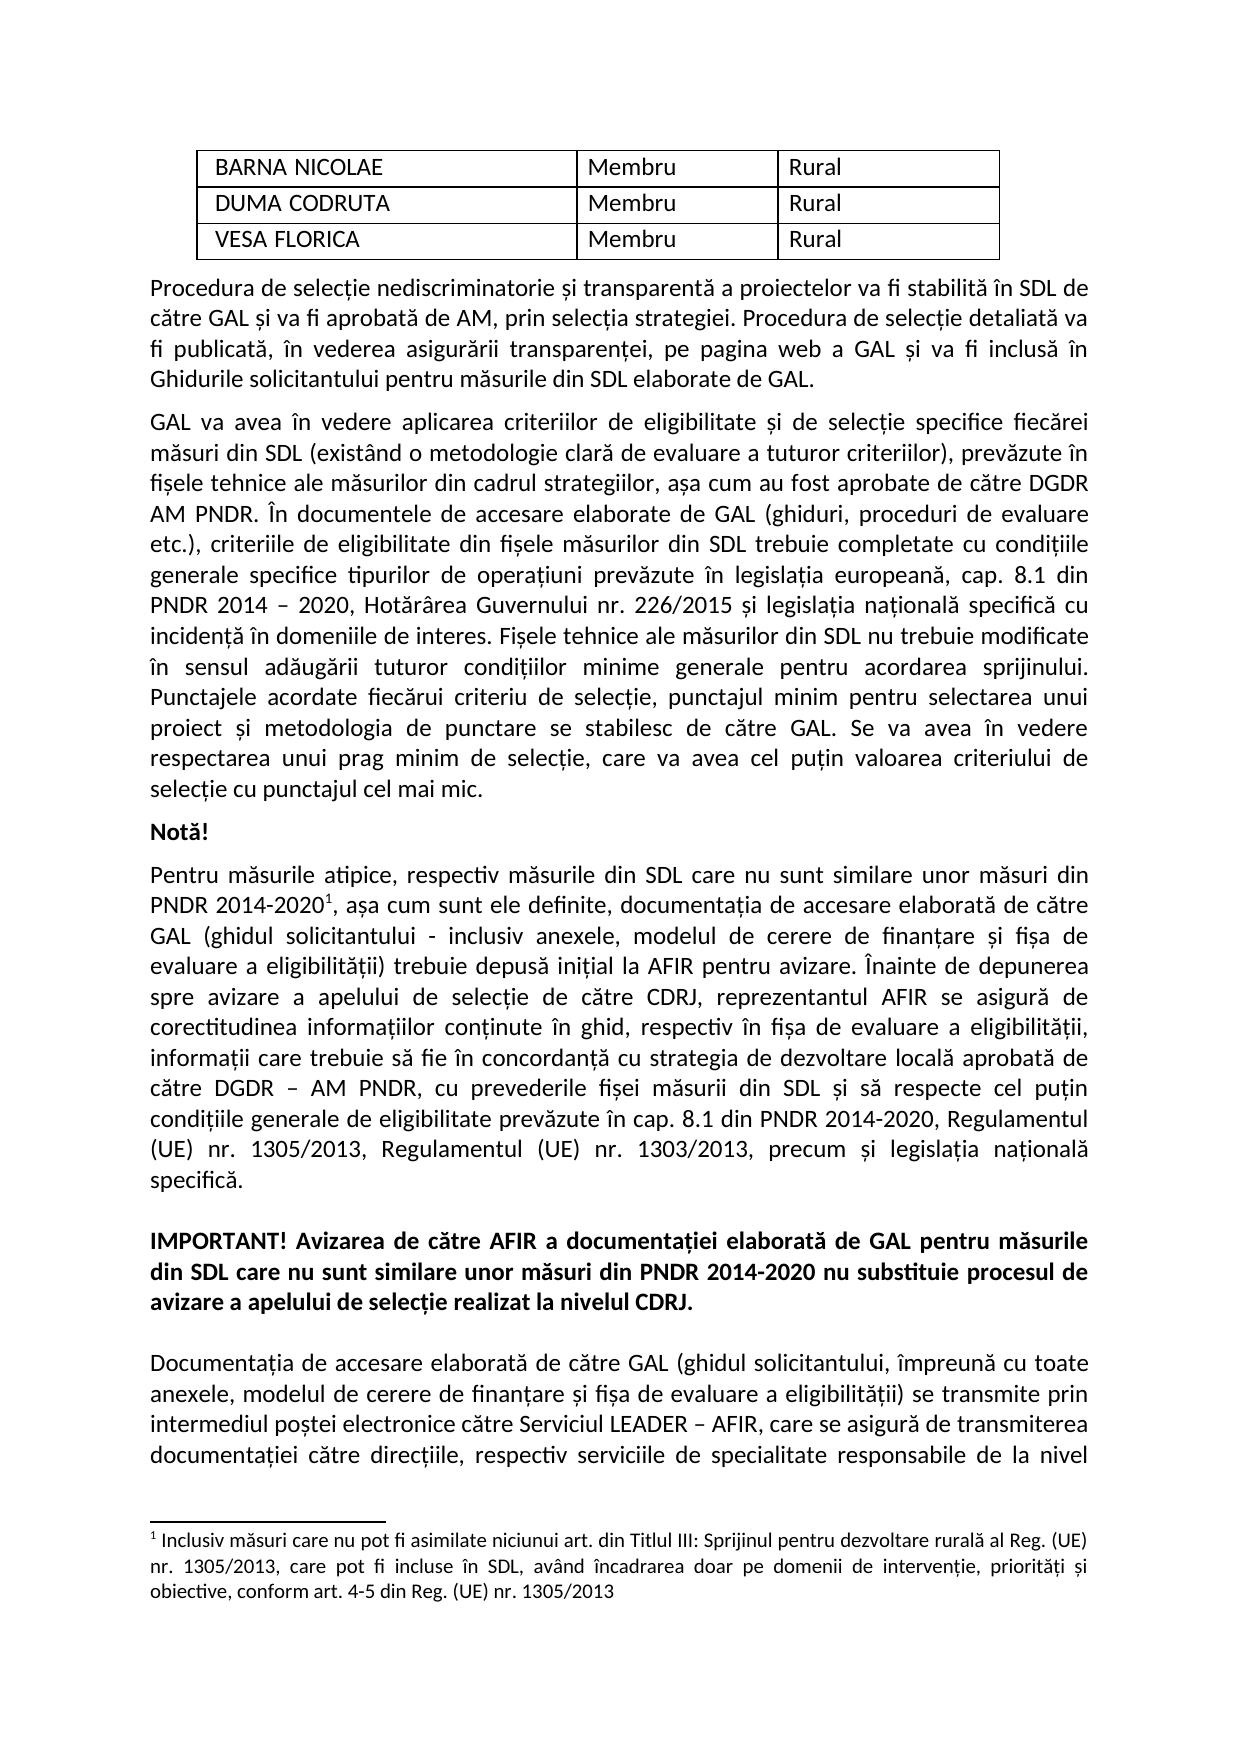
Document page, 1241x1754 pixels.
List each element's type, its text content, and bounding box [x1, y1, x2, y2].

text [150, 1347, 1090, 1469]
table_cell VESA FLORICA [198, 224, 576, 258]
text IMPORTANT! Avizarea de către AFIR a documentației elaborată de GAL pentru măsurile din SDL care nu sunt similare unor măsuri din PNDR 2014-2020 nu substituie procesul de avizare a apelului de selecție realizat la nivelul CDRJ. [150, 1225, 1090, 1317]
table_cell Membru [578, 188, 777, 222]
table_cell BARNA NICOLAE [198, 151, 576, 186]
text GAL va avea în vedere aplicarea criteriilor de eligibilitate și de selecție specifice fiecărei măsuri din SDL (existând o metodologie clară de evaluare a tuturor criteriilor), prevăzute în fișele tehnice ale măsurilor din cadrul strategiilor, așa cum au fost aprobate de către DGDR AM PNDR. În documentele de accesare elaborate de GAL (ghiduri, proceduri de evaluare etc.), criteriile de eligibilitate din fișele măsurilor din SDL trebuie completate cu condițiile generale specifice tipurilor de operațiuni prevăzute în legislația europeană, cap. 8.1 din PNDR 2014 – 2020, Hotărârea Guvernului nr. 226/2015 și legislația națională specifică cu incidență în domeniile de interes. Fișele tehnice ale măsurilor din SDL nu trebuie modificate în sensul adăugării tuturor condițiilor minime generale pentru acordarea sprijinului. Punctajele acordate fiecărui criteriu de selecție, punctajul minim pentru selectarea unui proiect și metodologia de punctare se stabilesc de către GAL. Se va avea în vedere respectarea unui prag minim de selecție, care va avea cel puțin valoarea criteriului de selecție cu punctajul cel mai mic. [150, 407, 1090, 803]
table_cell Rural [779, 188, 999, 222]
table_cell Rural [779, 224, 999, 258]
table_cell Rural [779, 151, 999, 186]
table_cell Membru [578, 151, 777, 186]
text Notă! [150, 816, 1090, 846]
text Pentru măsurile atipice, respectiv măsurile din SDL care nu sunt similare unor măsuri din PNDR 2014-2020, așa cum sunt ele definite, documentația de accesare elaborată de către GAL (ghidul solicitantului - inclusiv anexele, modelul de cerere de finanțare și fișa de evaluare a eligibilității) trebuie depusă inițial la AFIR pentru avizare. Înainte de depunerea spre avizare a apelului de selecție de către CDRJ, reprezentantul AFIR se asigură de corectitudinea informațiilor conținute în ghid, respectiv în fișa de evaluare a eligibilității, informații care trebuie să fie în concordanță cu strategia de dezvoltare locală aprobată de către DGDR – AM PNDR, cu prevederile fișei măsurii din SDL și să respecte cel puțin condițiile generale de eligibilitate prevăzute în cap. 8.1 din PNDR 2014-2020, Regulamentul (UE) nr. 1305/2013, Regulamentul (UE) nr. 1303/2013, precum și legislația națională specifică. [150, 859, 1090, 1194]
table_cell Membru [578, 224, 777, 258]
text Procedura de selecție nediscriminatorie și transparentă a proiectelor va fi stabilită în SDL de către GAL și va fi aprobată de AM, prin selecția strategiei. Procedura de selecție detaliată va fi publicată, în vederea asigurării transparenței, pe pagina web a GAL și va fi inclusă în Ghidurile solicitantului pentru măsurile din SDL elaborate de GAL. [150, 272, 1090, 394]
table_cell DUMA CODRUTA [198, 188, 576, 222]
